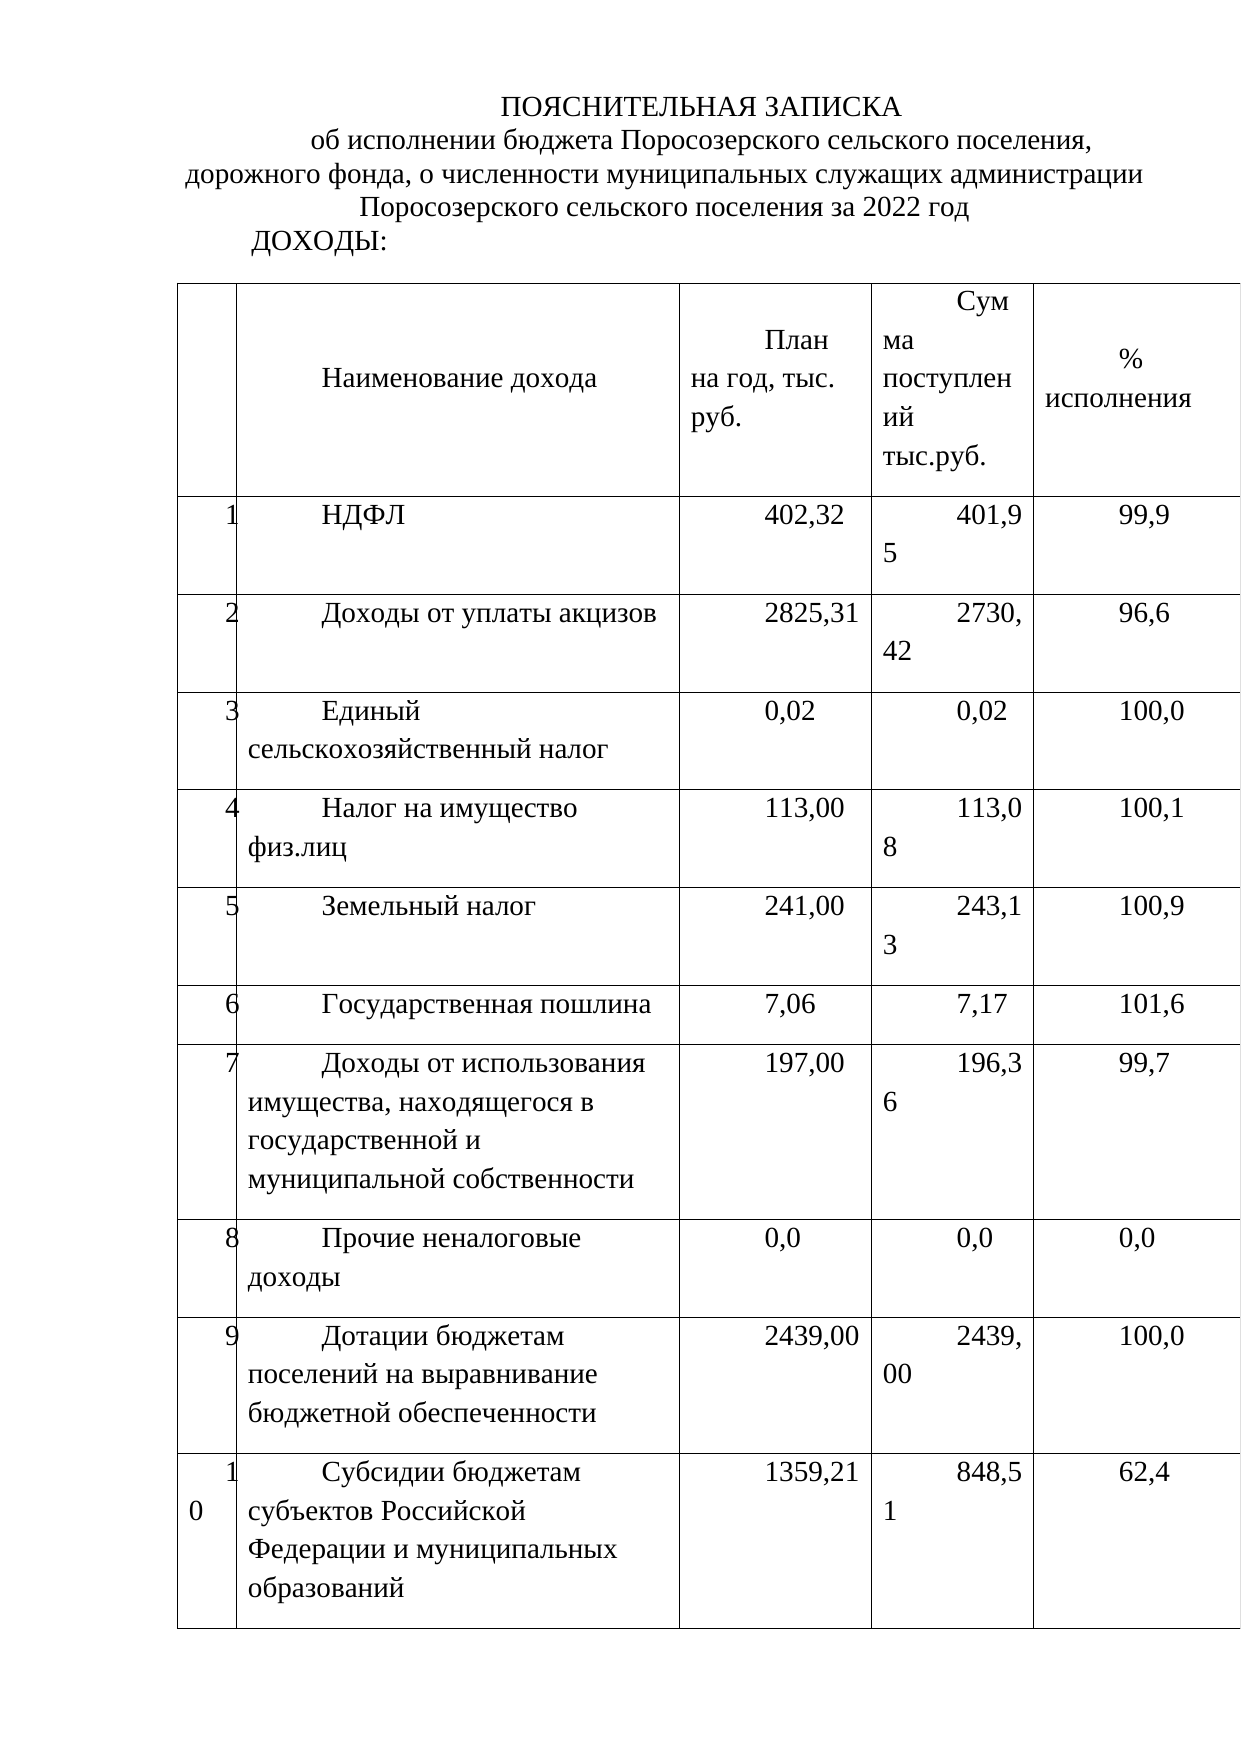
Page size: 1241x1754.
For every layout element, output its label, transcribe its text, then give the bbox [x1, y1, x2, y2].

table_header [178, 284, 236, 496]
text об исполнении бюджета Поросозерского сельского поселения, дорожного фонда, о численности муниципальных служащих администрации Поросозерского сельского поселения за 2022 год [177, 122, 1152, 223]
table_cell 0,0 [680, 1220, 871, 1317]
table_cell 1359,21 [680, 1454, 871, 1628]
table_header Наименование дохода [237, 284, 679, 496]
table_cell 96,6 [1034, 595, 1240, 692]
table_header % исполнения [1034, 284, 1240, 496]
table_cell 2730,42 [872, 595, 1033, 692]
table_cell 7,17 [872, 986, 1033, 1044]
table_header План на год, тыс. руб. [680, 284, 871, 496]
table_cell 5 [178, 888, 236, 985]
text ДОХОДЫ: [177, 223, 1152, 257]
table_cell НДФЛ [237, 497, 679, 594]
table_cell Субсидии бюджетам субъектов Российской Федерации и муниципальных образований [237, 1454, 679, 1628]
table_cell 0,0 [1034, 1220, 1240, 1317]
table_cell 2 [178, 595, 236, 692]
table_cell 113,08 [872, 790, 1033, 887]
table_cell Государственная пошлина [237, 986, 679, 1044]
table_cell 402,32 [680, 497, 871, 594]
table_cell 4 [178, 790, 236, 887]
table_cell 101,6 [1034, 986, 1240, 1044]
table_cell Налог на имущество физ.лиц [237, 790, 679, 887]
table_cell 100,1 [1034, 790, 1240, 887]
table_cell 2825,31 [680, 595, 871, 692]
table_cell 0,02 [872, 693, 1033, 789]
table_cell Прочие неналоговые доходы [237, 1220, 679, 1317]
table_cell 197,00 [680, 1045, 871, 1219]
table_cell Доходы от уплаты акцизов [237, 595, 679, 692]
table_cell 243,13 [872, 888, 1033, 985]
table_cell Дотации бюджетам поселений на выравнивание бюджетной обеспеченности [237, 1318, 679, 1453]
table_cell 1 [178, 497, 236, 594]
table_cell Земельный налог [237, 888, 679, 985]
table_cell 113,00 [680, 790, 871, 887]
table_cell 3 [178, 693, 236, 789]
table_cell 0,02 [680, 693, 871, 789]
table_cell 100,0 [1034, 693, 1240, 789]
table_cell 7 [178, 1045, 236, 1219]
table_cell Доходы от использования имущества, находящегося в государственной и муниципальной собственности [237, 1045, 679, 1219]
table_cell 99,9 [1034, 497, 1240, 594]
table_cell 100,0 [1034, 1318, 1240, 1453]
table_cell 2439,00 [680, 1318, 871, 1453]
table_header Сумма поступлений тыс.руб. [872, 284, 1033, 496]
table_cell 10 [178, 1454, 236, 1628]
table_cell 7,06 [680, 986, 871, 1044]
table_cell 848,51 [872, 1454, 1033, 1628]
table_cell 401,95 [872, 497, 1033, 594]
table_cell 8 [178, 1220, 236, 1317]
table_cell 2439,00 [872, 1318, 1033, 1453]
table_cell 62,4 [1034, 1454, 1240, 1628]
text ПОЯСНИТЕЛЬНАЯ ЗАПИСКА [177, 89, 1152, 122]
table_cell Единый сельскохозяйственный налог [237, 693, 679, 789]
table_cell 0,0 [872, 1220, 1033, 1317]
table_cell 241,00 [680, 888, 871, 985]
table_cell 9 [178, 1318, 236, 1453]
table_cell 196,36 [872, 1045, 1033, 1219]
table_cell 100,9 [1034, 888, 1240, 985]
table_cell 99,7 [1034, 1045, 1240, 1219]
table_cell 6 [178, 986, 236, 1044]
